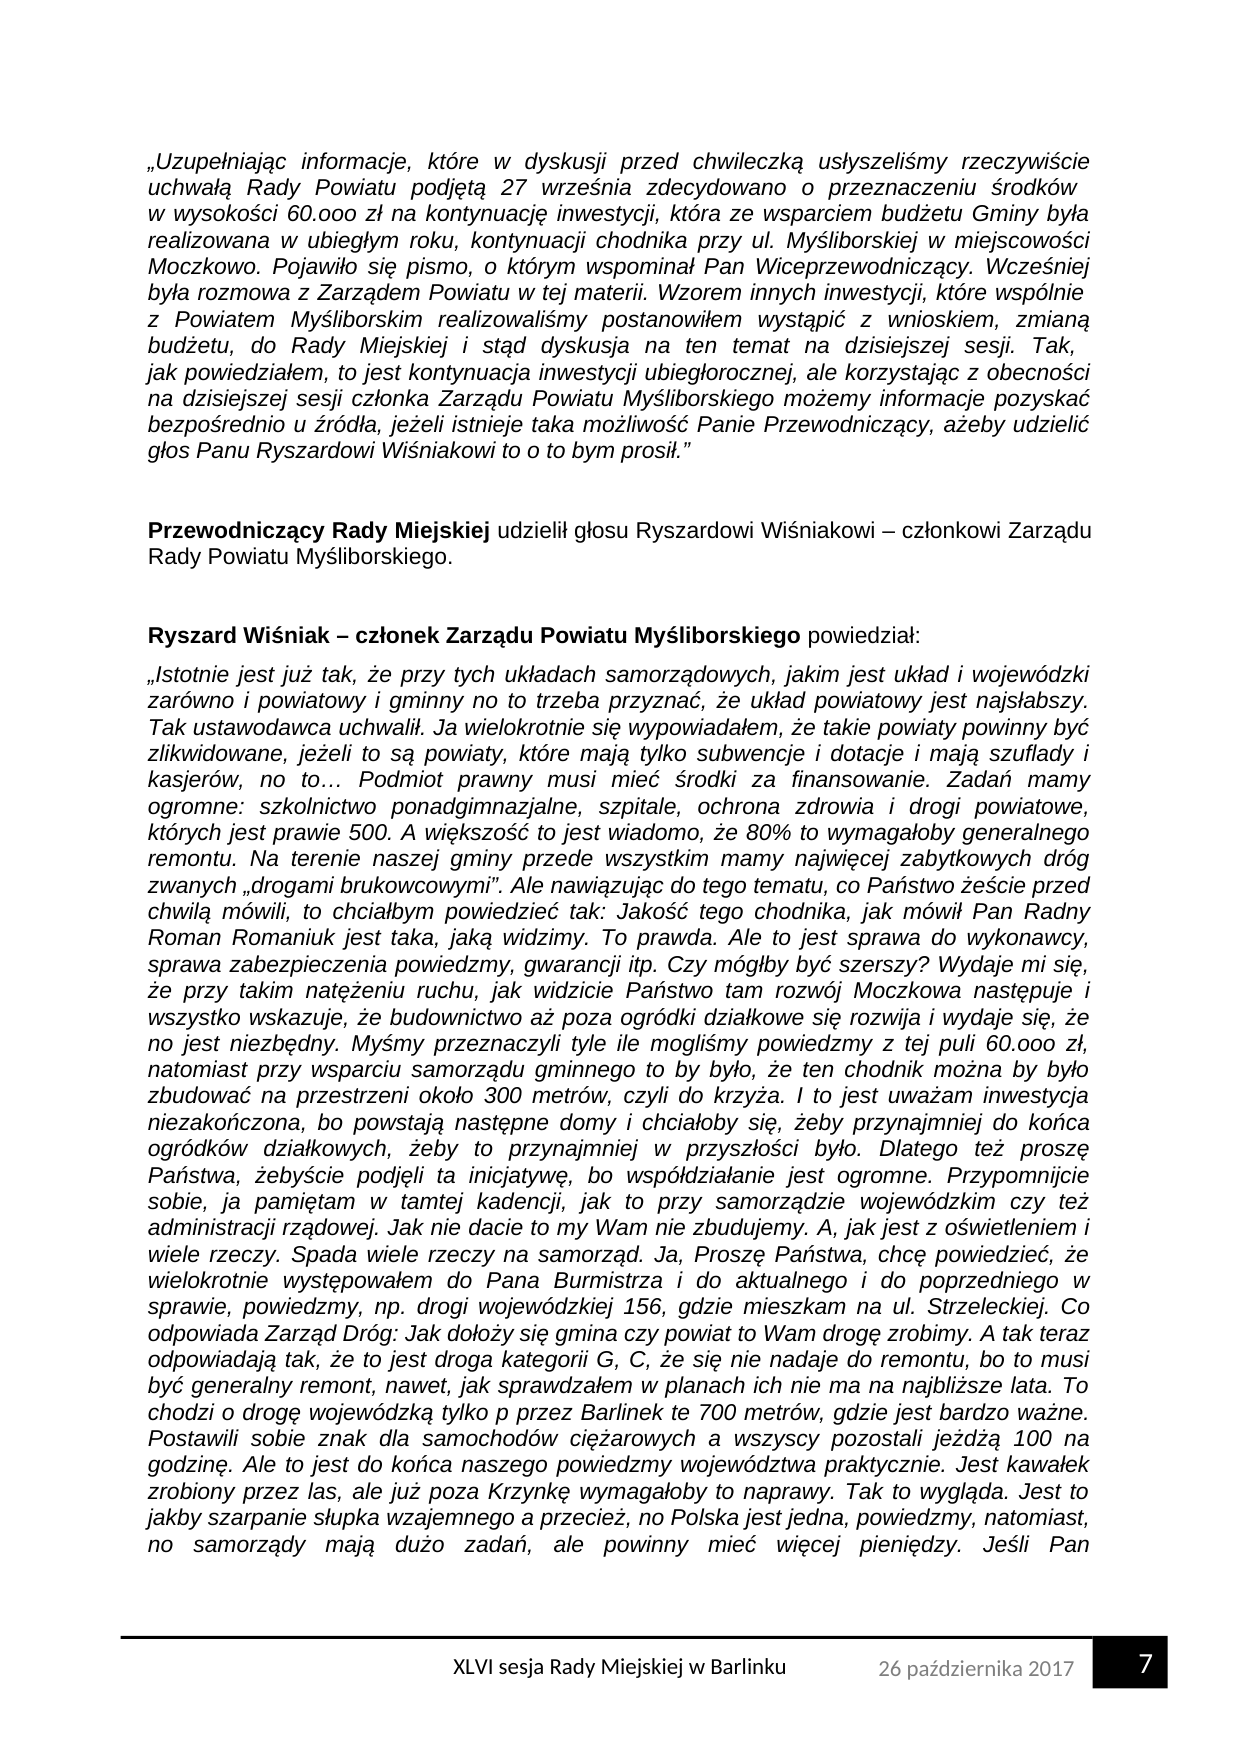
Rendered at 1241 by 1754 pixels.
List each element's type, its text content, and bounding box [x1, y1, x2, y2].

text „Uzupełniając informacje, które w dyskusji przed chwileczką usłyszeliśmy rzeczywiście uchwałą Rady Powiatu podjętą 27 września zdecydowano o przeznaczeniu środków w wysokości 60.ooo zł na kontynuację inwestycji, która ze wsparciem budżetu Gminy była realizowana w ubiegłym roku, kontynuacji chodnika przy ul. Myśliborskiej w miejscowości Moczkowo. Pojawiło się pismo, o którym wspominał Pan Wiceprzewodniczący. Wcześniej była rozmowa z Zarządem Powiatu w tej materii. Wzorem innych inwestycji, które wspólnie z Powiatem Myśliborskim realizowaliśmy postanowiłem wystąpić z wnioskiem, zmianą budżetu, do Rady Miejskiej i stąd dyskusja na ten temat na dzisiejszej sesji. Tak, jak powiedziałem, to jest kontynuacja inwestycji ubiegłorocznej, ale korzystając z obecności na dzisiejszej sesji członka Zarządu Powiatu Myśliborskiego możemy informacje pozyskać bezpośrednio u źródła, jeżeli istnieje taka możliwość Panie Przewodniczący, ażeby udzielić głos Panu Ryszardowi Wiśniakowi to o to bym prosił.” [148, 148, 1093, 464]
text Ryszard Wiśniak – członek Zarządu Powiatu Myśliborskiego powiedział: [148, 622, 1093, 648]
text Przewodniczący Rady Miejskiej udzielił głosu Ryszardowi Wiśniakowi – członkowi Zarządu Rady Powiatu Myśliborskiego. [148, 517, 1093, 569]
